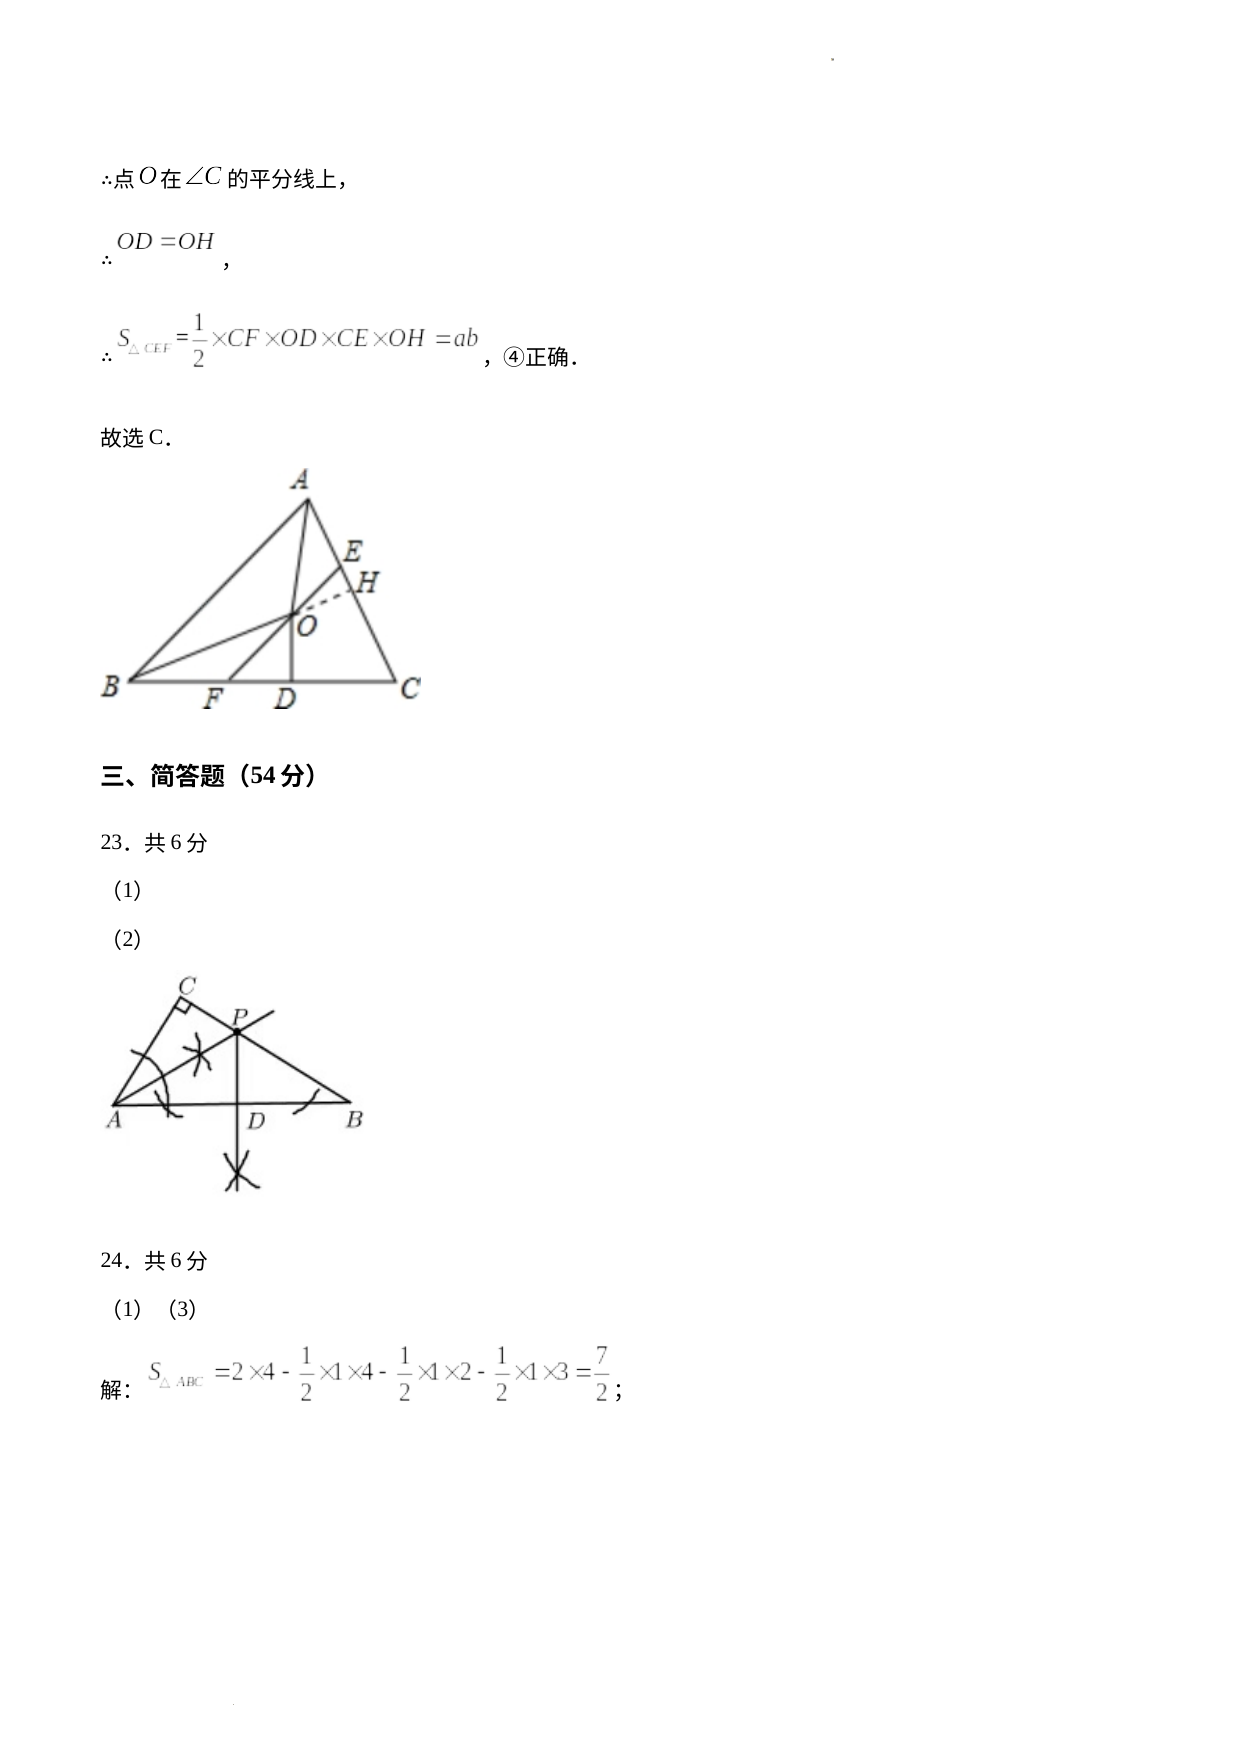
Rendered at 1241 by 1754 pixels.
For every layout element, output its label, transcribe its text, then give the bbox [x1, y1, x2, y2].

text 三、简答题（54分） [100, 742, 1140, 807]
picture [100, 468, 421, 709]
picture [100, 970, 370, 1204]
text 解：； [100, 1341, 1140, 1438]
text 24．共6分 [100, 1244, 1140, 1276]
text （1）（3） [100, 1292, 1140, 1325]
text ∴， [100, 227, 1140, 292]
text （2） [100, 922, 1140, 955]
text ∴点在的平分线上， [100, 146, 1140, 211]
text 故选C． [100, 421, 1140, 453]
text ∴，④正确． [100, 307, 1140, 405]
text （1） [100, 874, 1140, 906]
text 23．共6分 [100, 826, 1140, 858]
